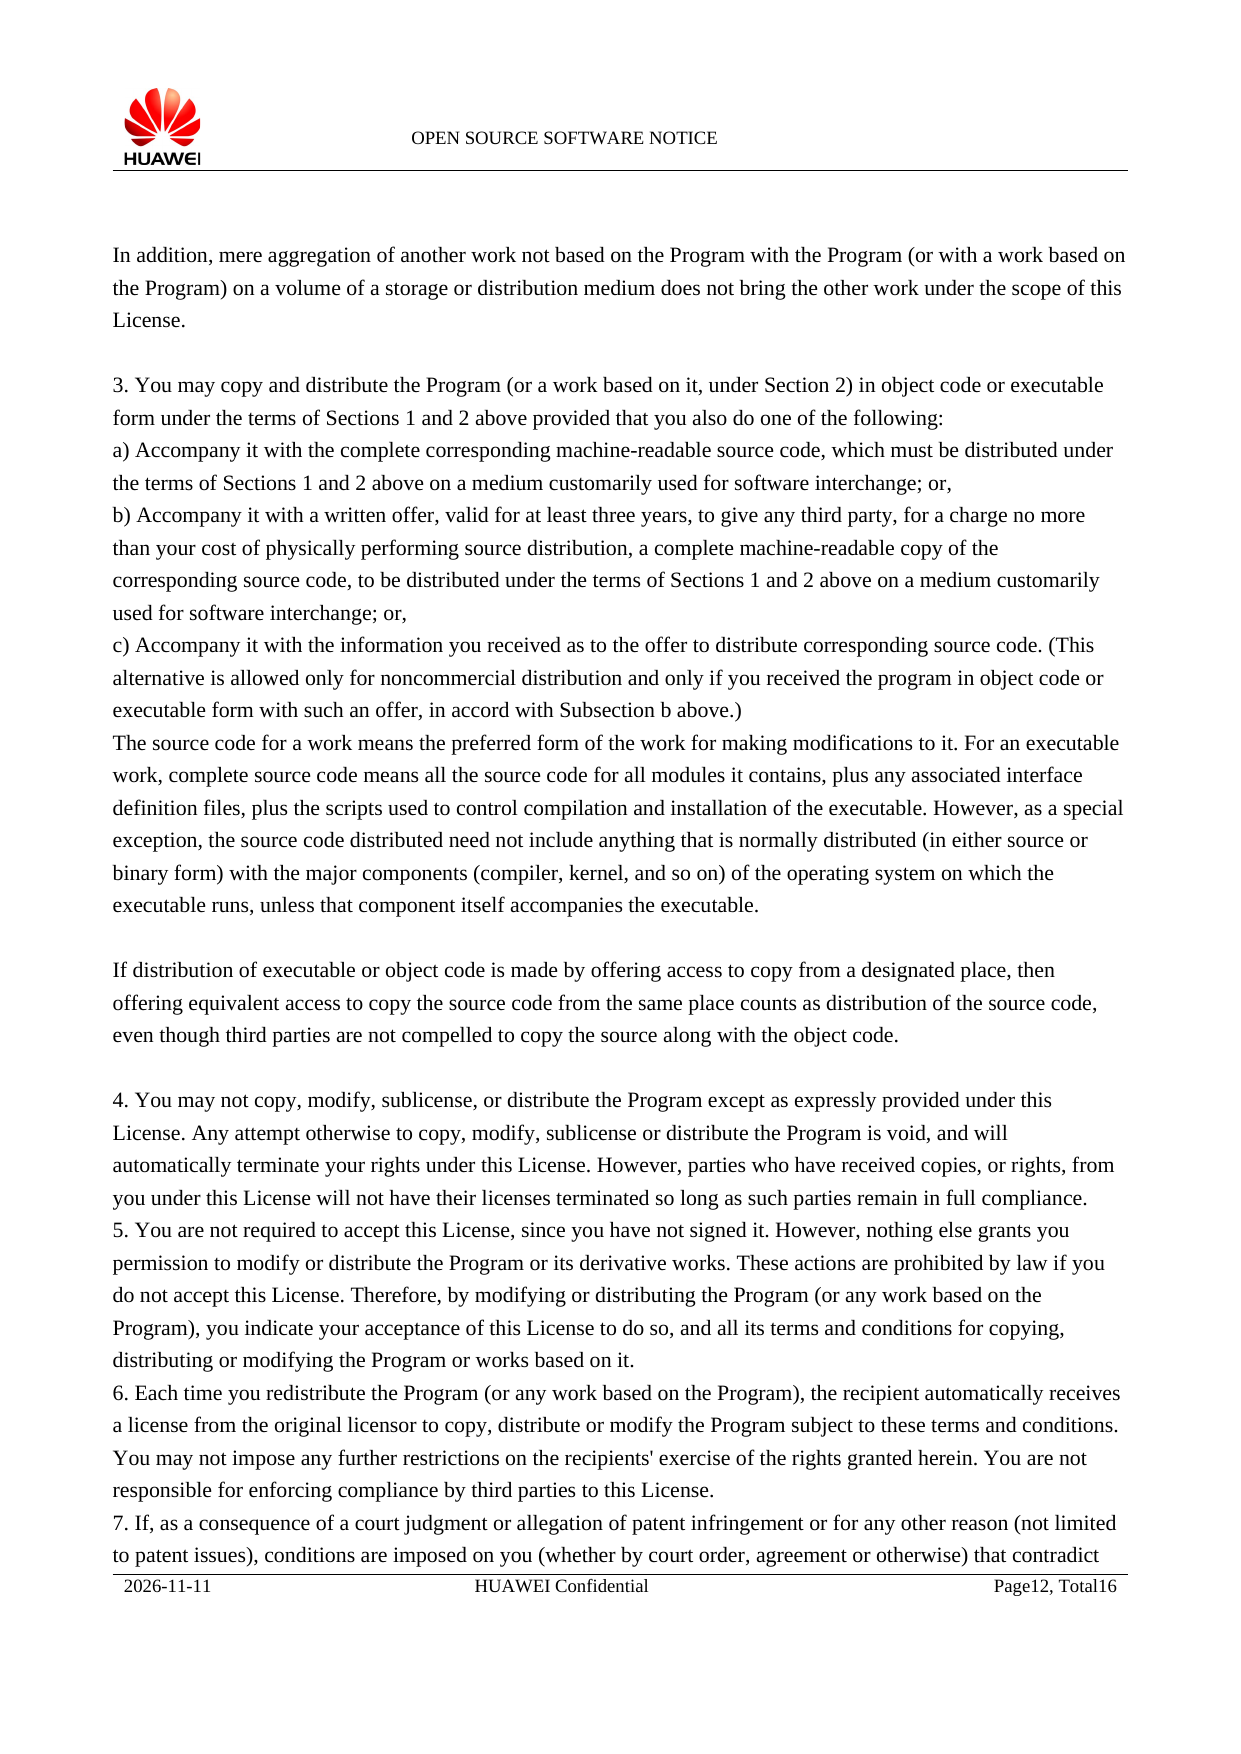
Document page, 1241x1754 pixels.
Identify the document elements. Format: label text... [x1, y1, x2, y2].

picture [124, 88, 201, 165]
